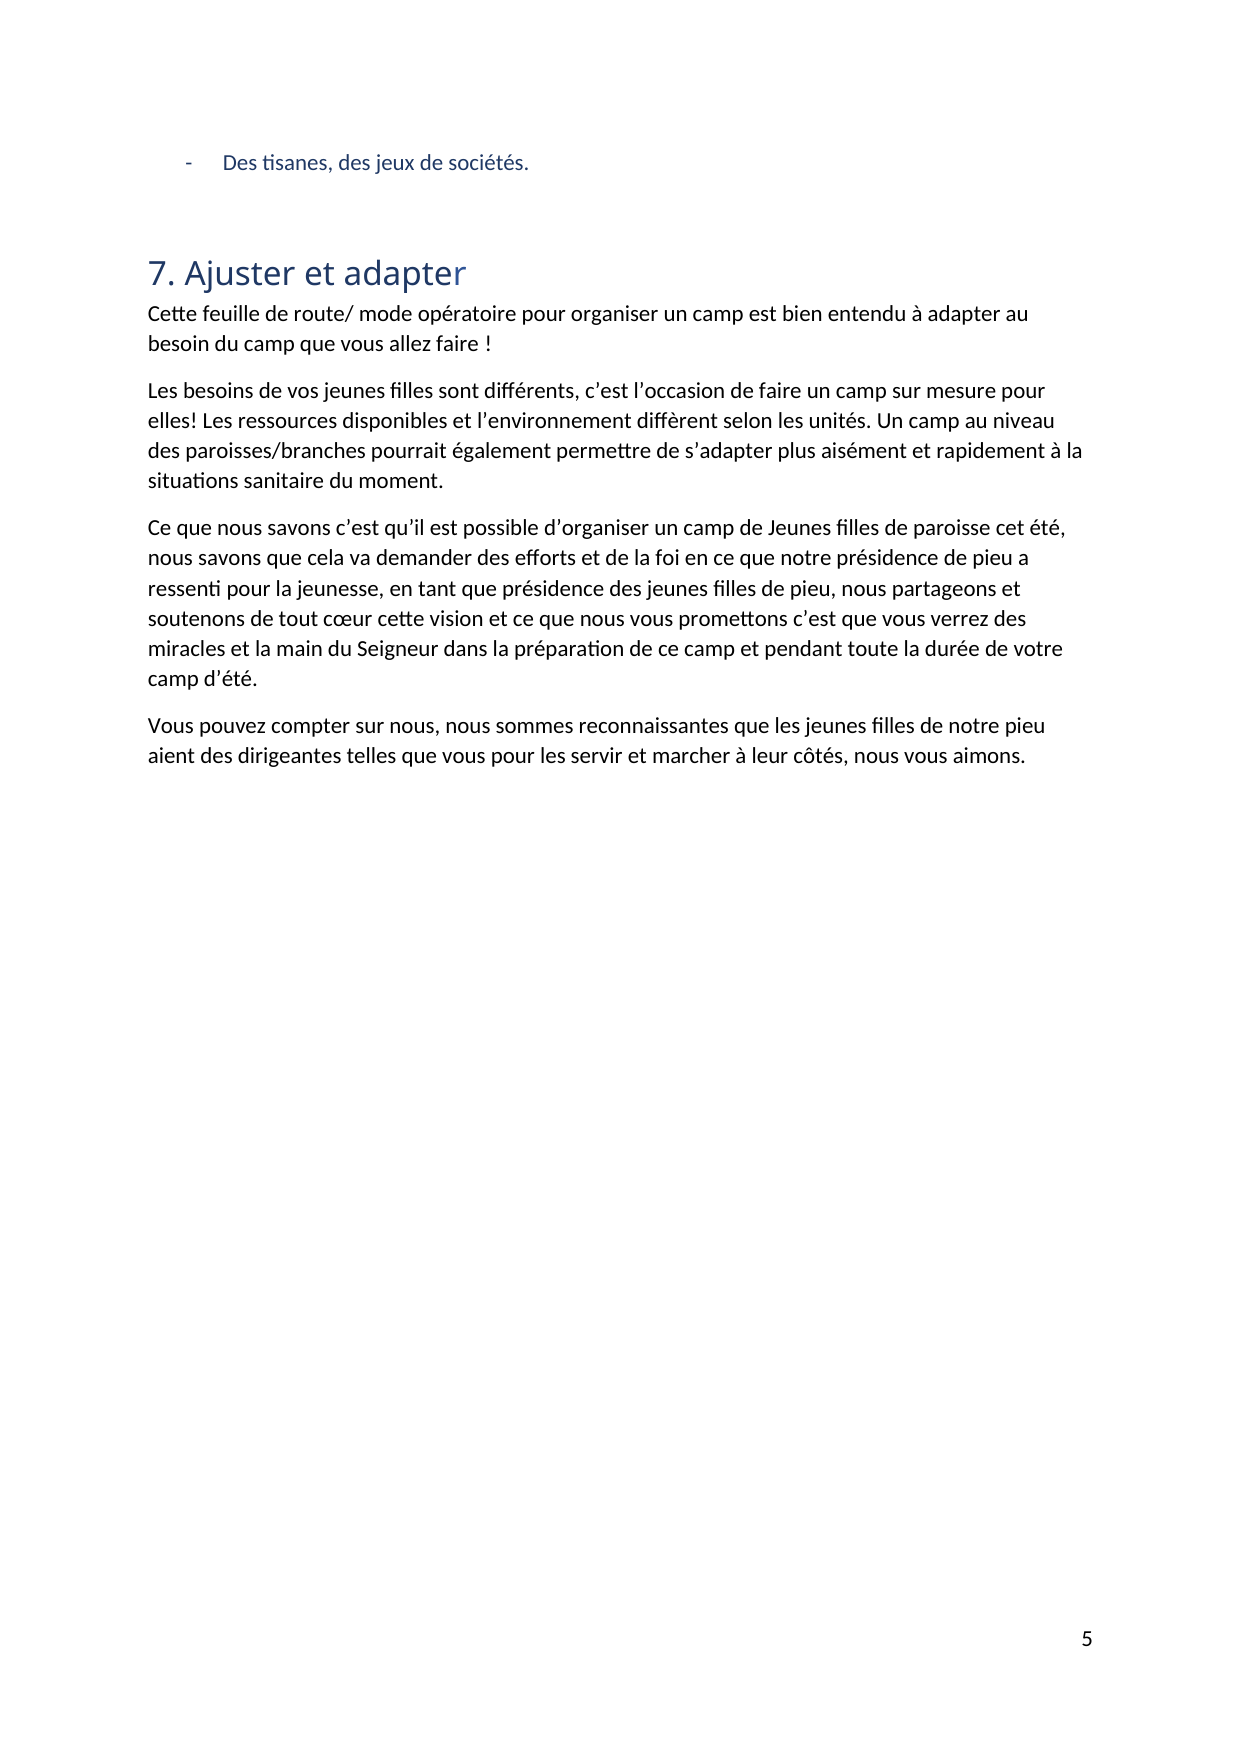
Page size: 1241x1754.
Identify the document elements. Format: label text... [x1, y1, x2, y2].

text Vous pouvez compter sur nous, nous sommes reconnaissantes que les jeunes filles de notre pieu aient des dirigeantes telles que vous pour les servir et marcher à leur côtés, nous vous aimons. [148, 711, 1093, 769]
list Des tisanes, des jeux de sociétés. [185, 148, 1093, 176]
text Les besoins de vos jeunes filles sont différents, c’est l’occasion de faire un camp sur mesure pour elles! Les ressources disponibles et l’environnement diffèrent selon les unités. Un camp au niveau des paroisses/branches pourrait également permettre de s’adapter plus aisément et rapidement à la situations sanitaire du moment. [148, 376, 1093, 494]
text Cette feuille de route/ mode opératoire pour organiser un camp est bien entendu à adapter au besoin du camp que vous allez faire ! [148, 299, 1093, 357]
subtitle 7. Ajuster et adapter [148, 250, 1093, 295]
text Ce que nous savons c’est qu’il est possible d’organiser un camp de Jeunes filles de paroisse cet été, nous savons que cela va demander des efforts et de la foi en ce que notre présidence de pieu a ressenti pour la jeunesse, en tant que présidence des jeunes filles de pieu, nous partageons et soutenons de tout cœur cette vision et ce que nous vous promettons c’est que vous verrez des miracles et la main du Seigneur dans la préparation de ce camp et pendant toute la durée de votre camp d’été. [148, 513, 1093, 692]
